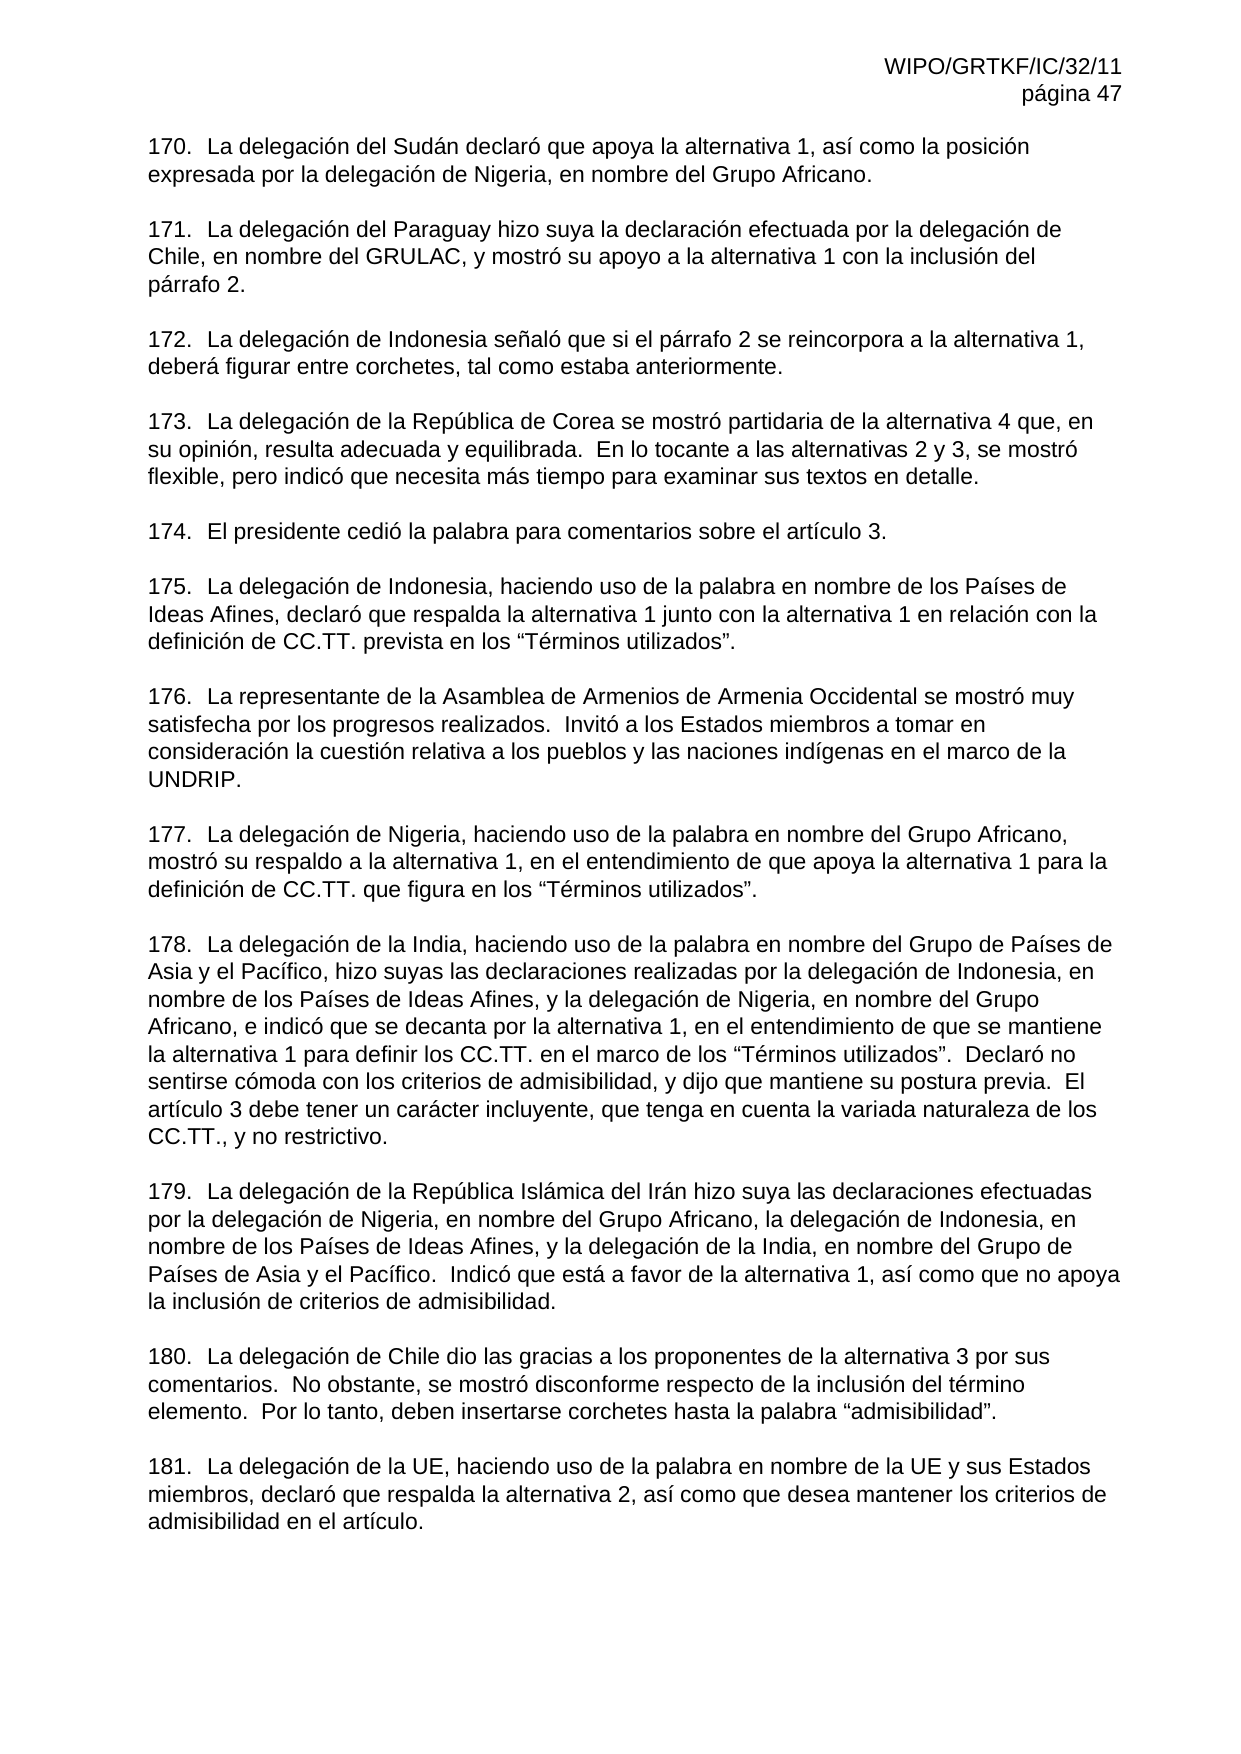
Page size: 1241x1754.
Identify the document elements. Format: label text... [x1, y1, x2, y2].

list La delegación de la República de Corea se mostró partidaria de la alternativa 4 que, en su opinión, resulta adecuada y equilibrada. En lo tocante a las alternativas 2 y 3, se mostró flexible, pero indicó que necesita más tiempo para examinar sus textos en detalle. [148, 407, 1122, 490]
list La representante de la Asamblea de Armenios de Armenia Occidental se mostró muy satisfecha por los progresos realizados. Invitó a los Estados miembros a tomar en consideración la cuestión relativa a los pueblos y las naciones indígenas en el marco de la UNDRIP. [148, 682, 1122, 792]
list La delegación de Nigeria, haciendo uso de la palabra en nombre del Grupo Africano, mostró su respaldo a la alternativa 1, en el entendimiento de que apoya la alternativa 1 para la definición de CC.TT. que figura en los “Términos utilizados”. [148, 820, 1122, 902]
list La delegación de Indonesia, haciendo uso de la palabra en nombre de los Países de Ideas Afines, declaró que respalda la alternativa 1 junto con la alternativa 1 en relación con la definición de CC.TT. prevista en los “Términos utilizados”. [148, 572, 1122, 655]
list La delegación del Paraguay hizo suya la declaración efectuada por la delegación de Chile, en nombre del GRULAC, y mostró su apoyo a la alternativa 1 con la inclusión del párrafo 2. [148, 215, 1122, 297]
list La delegación de la República Islámica del Irán hizo suya las declaraciones efectuadas por la delegación de Nigeria, en nombre del Grupo Africano, la delegación de Indonesia, en nombre de los Países de Ideas Afines, y la delegación de la India, en nombre del Grupo de Países de Asia y el Pacífico. Indicó que está a favor de la alternativa 1, así como que no apoya la inclusión de criterios de admisibilidad. [148, 1177, 1122, 1315]
list La delegación de la UE, haciendo uso de la palabra en nombre de la UE y sus Estados miembros, declaró que respalda la alternativa 2, así como que desea mantener los criterios de admisibilidad en el artículo. [148, 1452, 1122, 1535]
list La delegación de la India, haciendo uso de la palabra en nombre del Grupo de Países de Asia y el Pacífico, hizo suyas las declaraciones realizadas por la delegación de Indonesia, en nombre de los Países de Ideas Afines, y la delegación de Nigeria, en nombre del Grupo Africano, e indicó que se decanta por la alternativa 1, en el entendimiento de que se mantiene la alternativa 1 para definir los CC.TT. en el marco de los “Términos utilizados”. Declaró no sentirse cómoda con los criterios de admisibilidad, y dijo que mantiene su postura previa. El artículo 3 debe tener un carácter incluyente, que tenga en cuenta la variada naturaleza de los CC.TT., y no restrictivo. [148, 930, 1122, 1150]
list El presidente cedió la palabra para comentarios sobre el artículo 3. [148, 517, 1122, 545]
list La delegación de Indonesia señaló que si el párrafo 2 se reincorpora a la alternativa 1, deberá figurar entre corchetes, tal como estaba anteriormente. [148, 325, 1122, 380]
list La delegación de Chile dio las gracias a los proponentes de la alternativa 3 por sus comentarios. No obstante, se mostró disconforme respecto de la inclusión del término elemento. Por lo tanto, deben insertarse corchetes hasta la palabra “admisibilidad”. [148, 1342, 1122, 1425]
list La delegación del Sudán declaró que apoya la alternativa 1, así como la posición expresada por la delegación de Nigeria, en nombre del Grupo Africano. [148, 132, 1122, 187]
